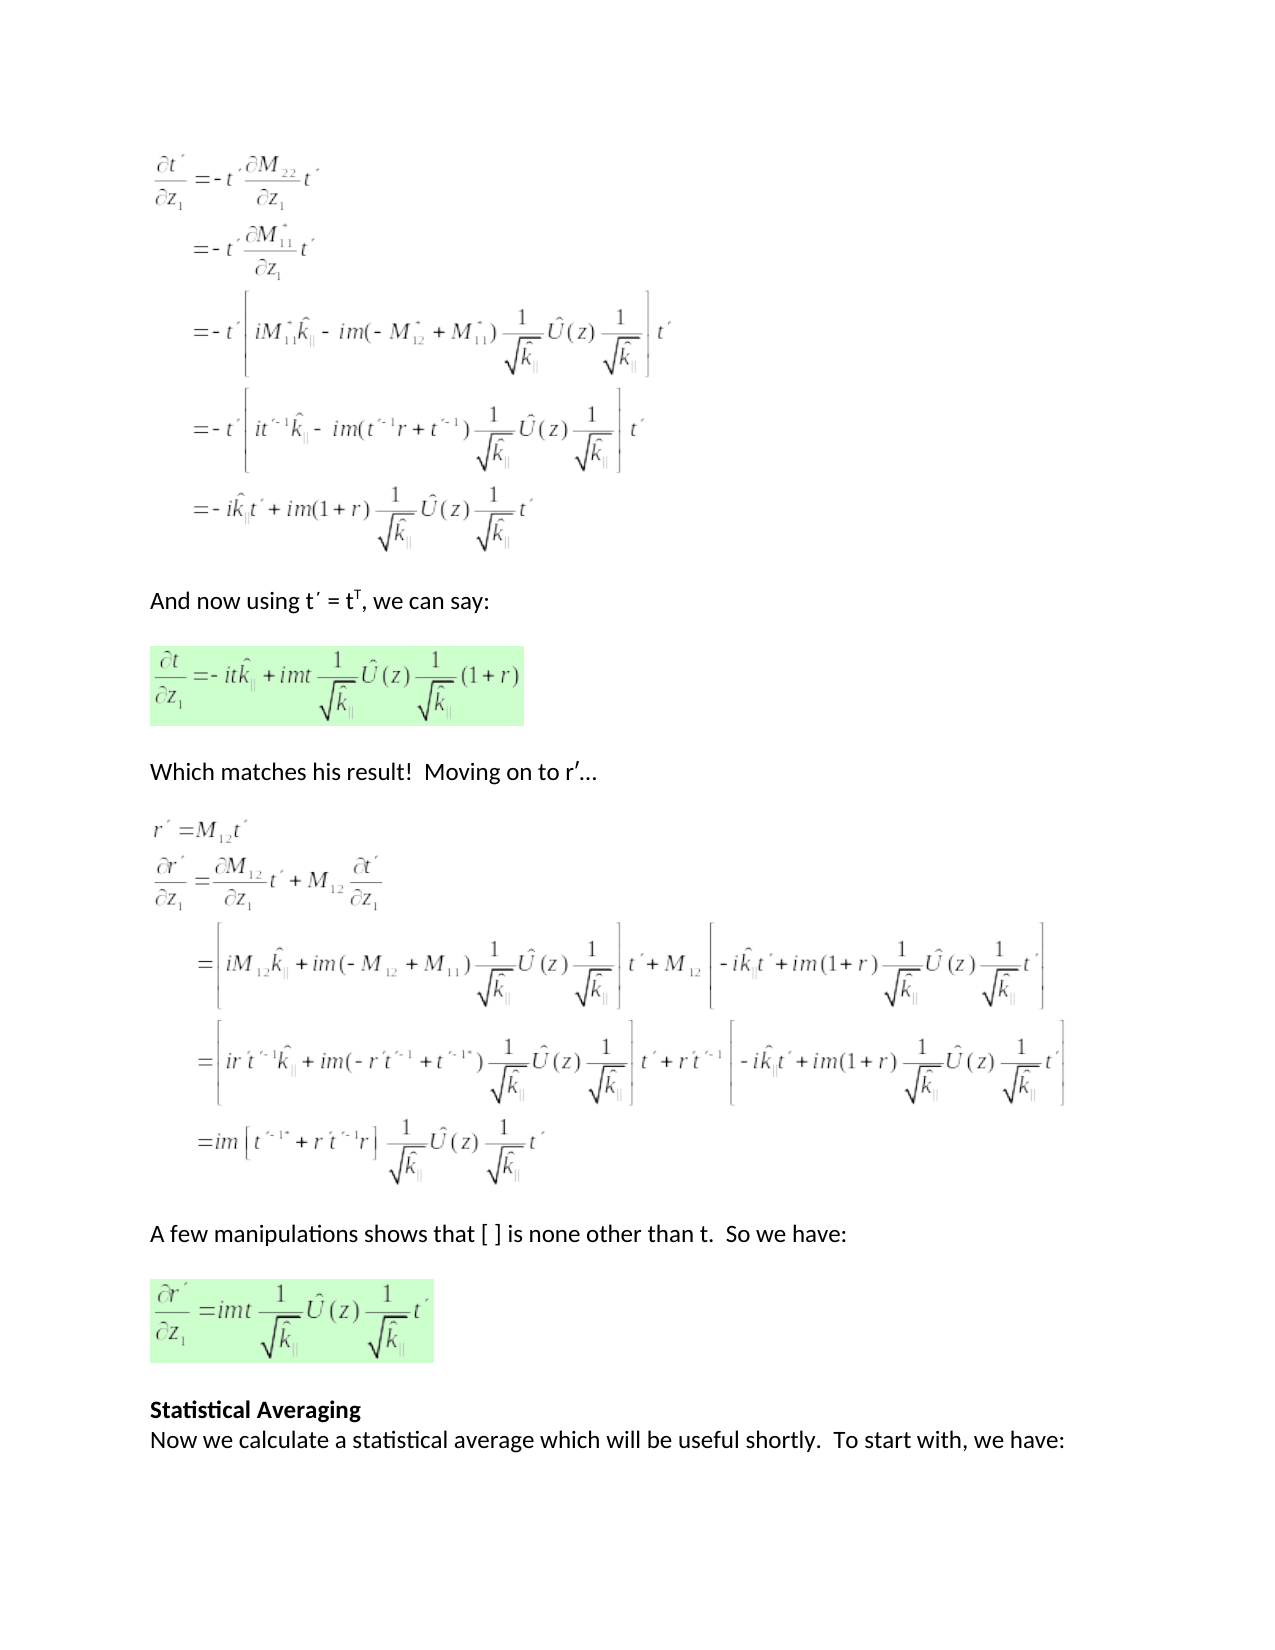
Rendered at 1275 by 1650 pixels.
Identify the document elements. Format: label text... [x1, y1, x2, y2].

text Now we calculate a statistical average which will be useful shortly. To start with, we have: [150, 1424, 1125, 1455]
text Statistical Averaging [150, 1394, 1125, 1424]
text A few manipulations shows that [ ] is none other than t. So we have: [150, 1218, 1125, 1248]
text And now using t´ = tT, we can say: [150, 585, 1125, 615]
text Which matches his result! Moving on to rʹ… [150, 756, 1125, 787]
